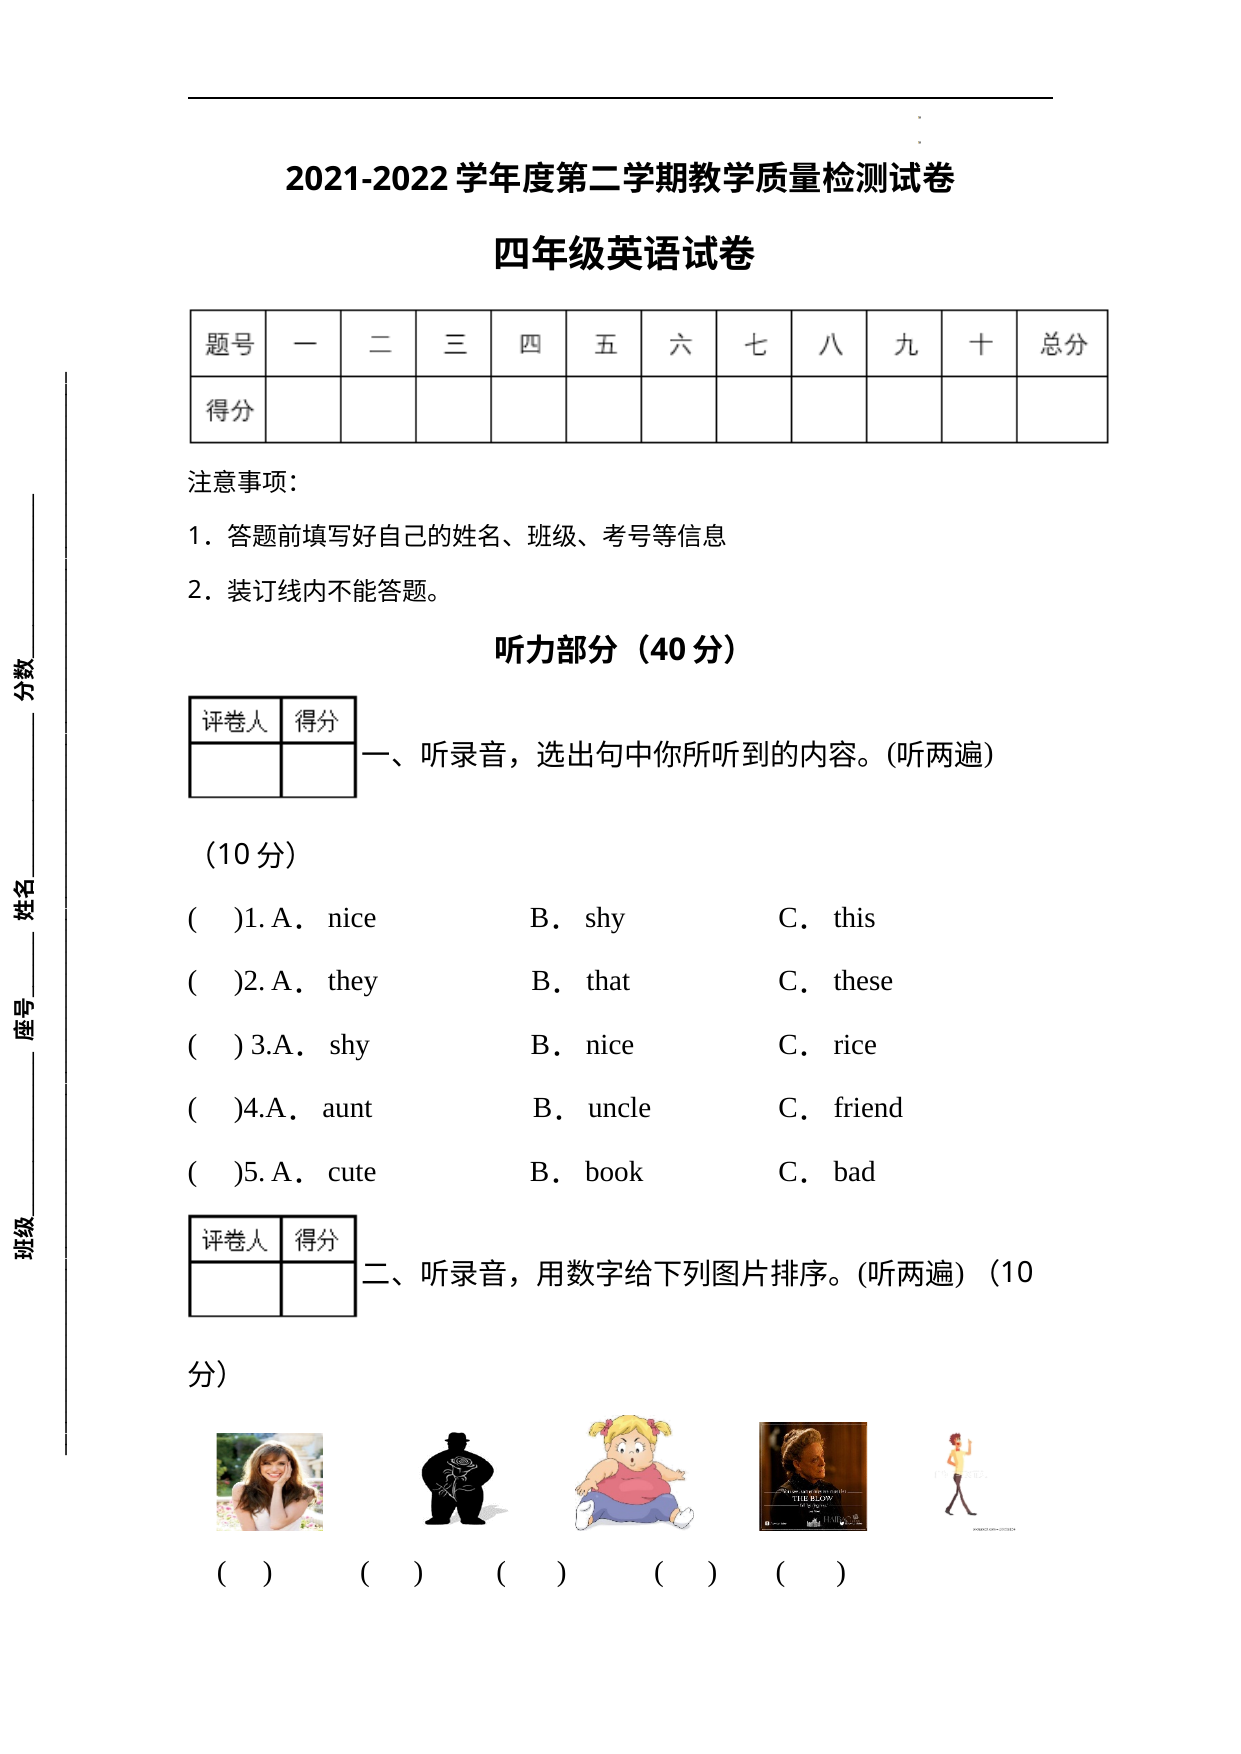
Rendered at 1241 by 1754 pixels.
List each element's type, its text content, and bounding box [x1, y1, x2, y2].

picture [759, 1422, 868, 1531]
picture [575, 1415, 694, 1531]
text ( )4.A． aunt B． uncle C． friend [187, 1086, 1053, 1128]
text 二、听录音，用数字给下列图片排序。(听两遍) （10分） [187, 1213, 1053, 1394]
text 2021-2022学年度第二学期教学质量检测试卷 [187, 151, 1053, 200]
text ( ) ( ) ( ) ( ) ( ) [187, 1554, 1053, 1587]
picture [187, 1212, 362, 1322]
text ( )1. A． nice B． shy C． this [187, 896, 1053, 938]
text ( )5. A． cute B． book C． bad [187, 1149, 1053, 1192]
text ( ) 3.A． shy B． nice C． rice [187, 1023, 1053, 1065]
text 1．答题前填写好自己的姓名、班级、考号等信息 [187, 517, 1053, 553]
text 听力部分（40分） [187, 626, 1053, 671]
picture [187, 693, 362, 803]
text 注意事项： [187, 462, 1053, 499]
picture [403, 1424, 510, 1531]
text 一、听录音，选出句中你所听到的内容。(听两遍)（10分） [187, 694, 1053, 874]
picture [216, 1433, 323, 1531]
text 四年级英语试卷 [187, 224, 1053, 278]
picture [187, 305, 1115, 450]
picture [903, 1421, 1018, 1531]
text ( )2. A． they B． that C． these [187, 959, 1053, 1001]
text 2．装订线内不能答题。 [187, 571, 1053, 607]
